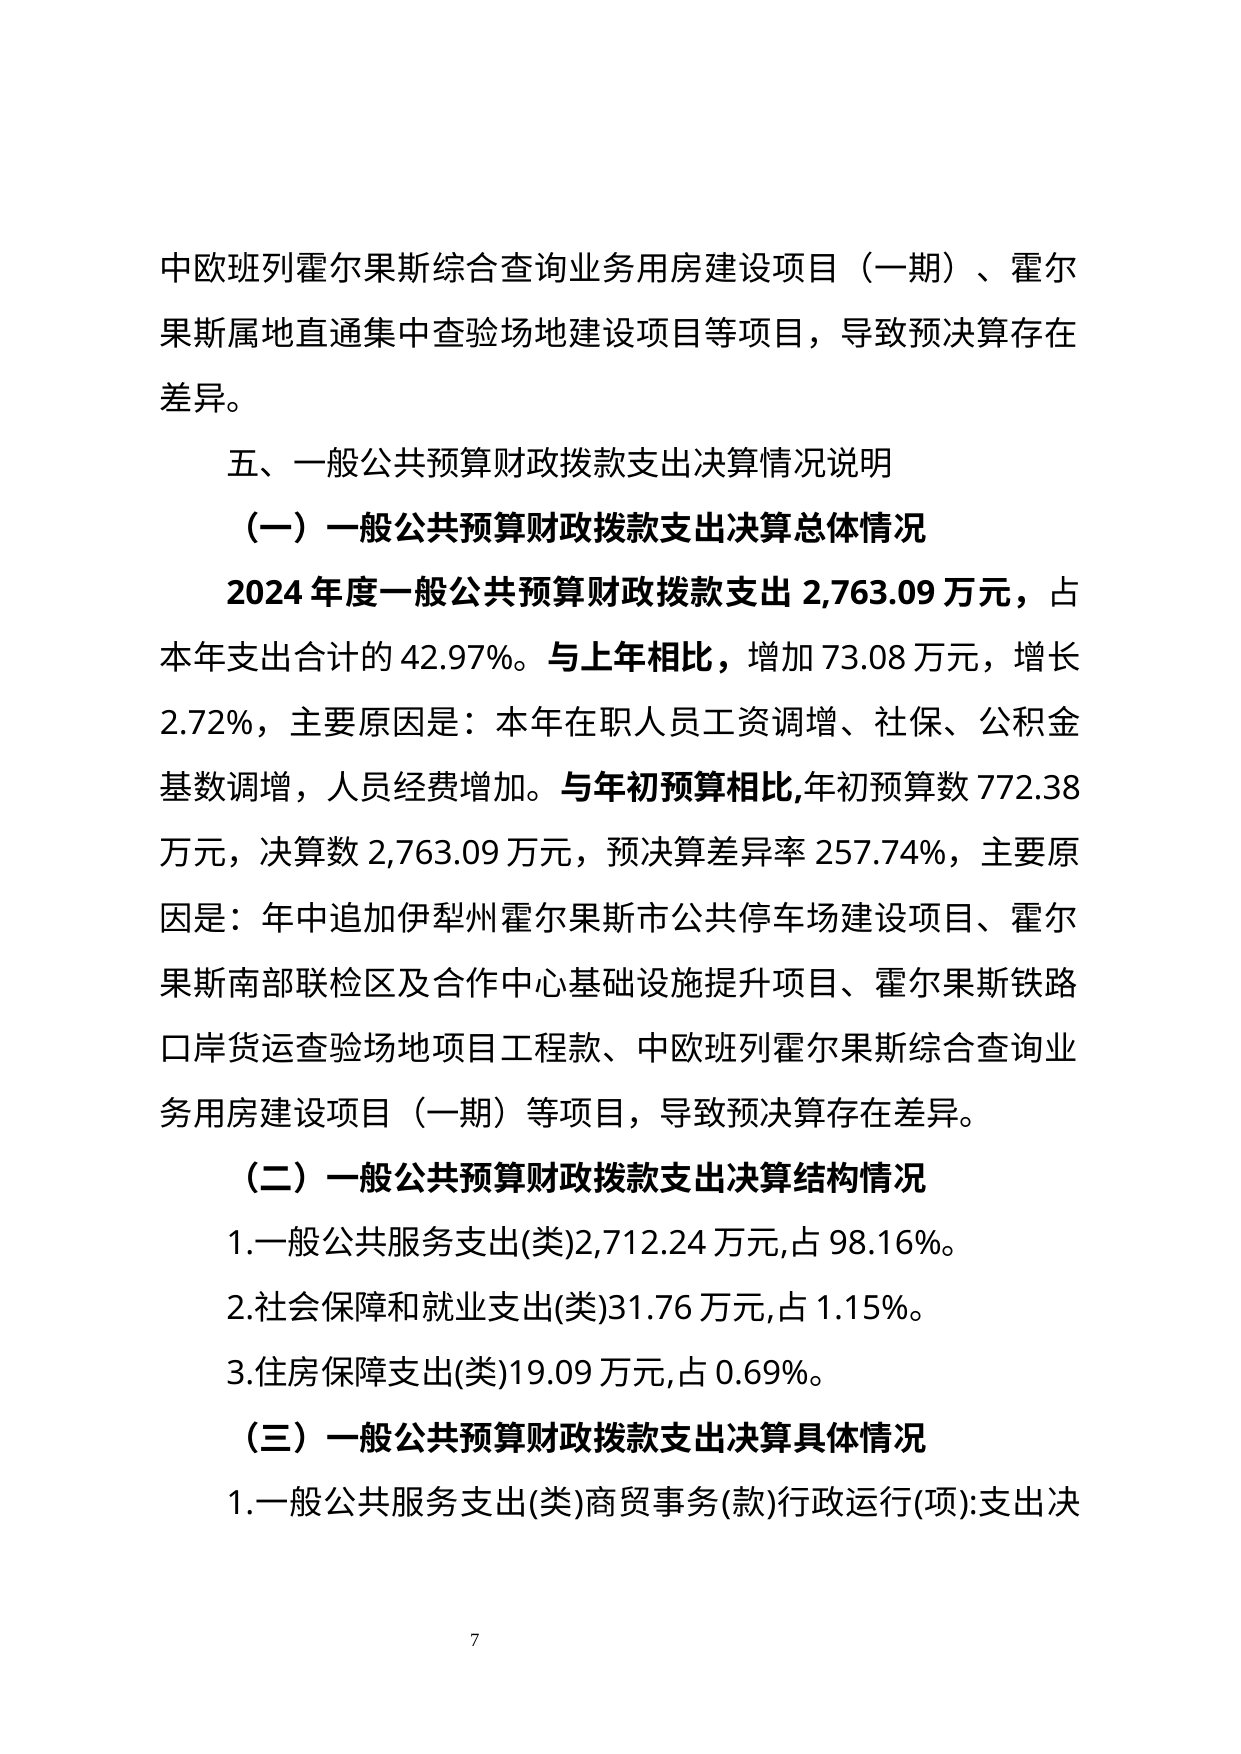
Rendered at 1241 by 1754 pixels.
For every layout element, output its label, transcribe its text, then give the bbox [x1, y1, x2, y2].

text （一）一般公共预算财政拨款支出决算总体情况 [159, 493, 1081, 558]
text 1.一般公共服务支出(类)2,712.24万元,占98.16%。 [159, 1208, 1081, 1273]
text 五、一般公共预算财政拨款支出决算情况说明 [159, 428, 1081, 493]
text （二）一般公共预算财政拨款支出决算结构情况 [159, 1143, 1081, 1208]
text 2.社会保障和就业支出(类)31.76万元,占1.15%。 [159, 1273, 1081, 1338]
text 3.住房保障支出(类)19.09万元,占0.69%。 [159, 1338, 1081, 1403]
text 2024年度一般公共预算财政拨款支出2,763.09万元，占本年支出合计的42.97%。与上年相比，增加73.08万元，增长2.72%，主要原因是：本年在职人员工资调增、社保、公积金基数调增，人员经费增加。与年初预算相比,年初预算数772.38万元，决算数2,763.09万元，预决算差异率257.74%，主要原因是：年中追加伊犁州霍尔果斯市公共停车场建设项目、霍尔果斯南部联检区及合作中心基础设施提升项目、霍尔果斯铁路口岸货运查验场地项目工程款、中欧班列霍尔果斯综合查询业务用房建设项目（一期）等项目，导致预决算存在差异。 [159, 558, 1081, 1143]
text （三）一般公共预算财政拨款支出决算具体情况 [159, 1403, 1081, 1468]
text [159, 233, 1081, 428]
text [159, 1468, 1081, 1533]
